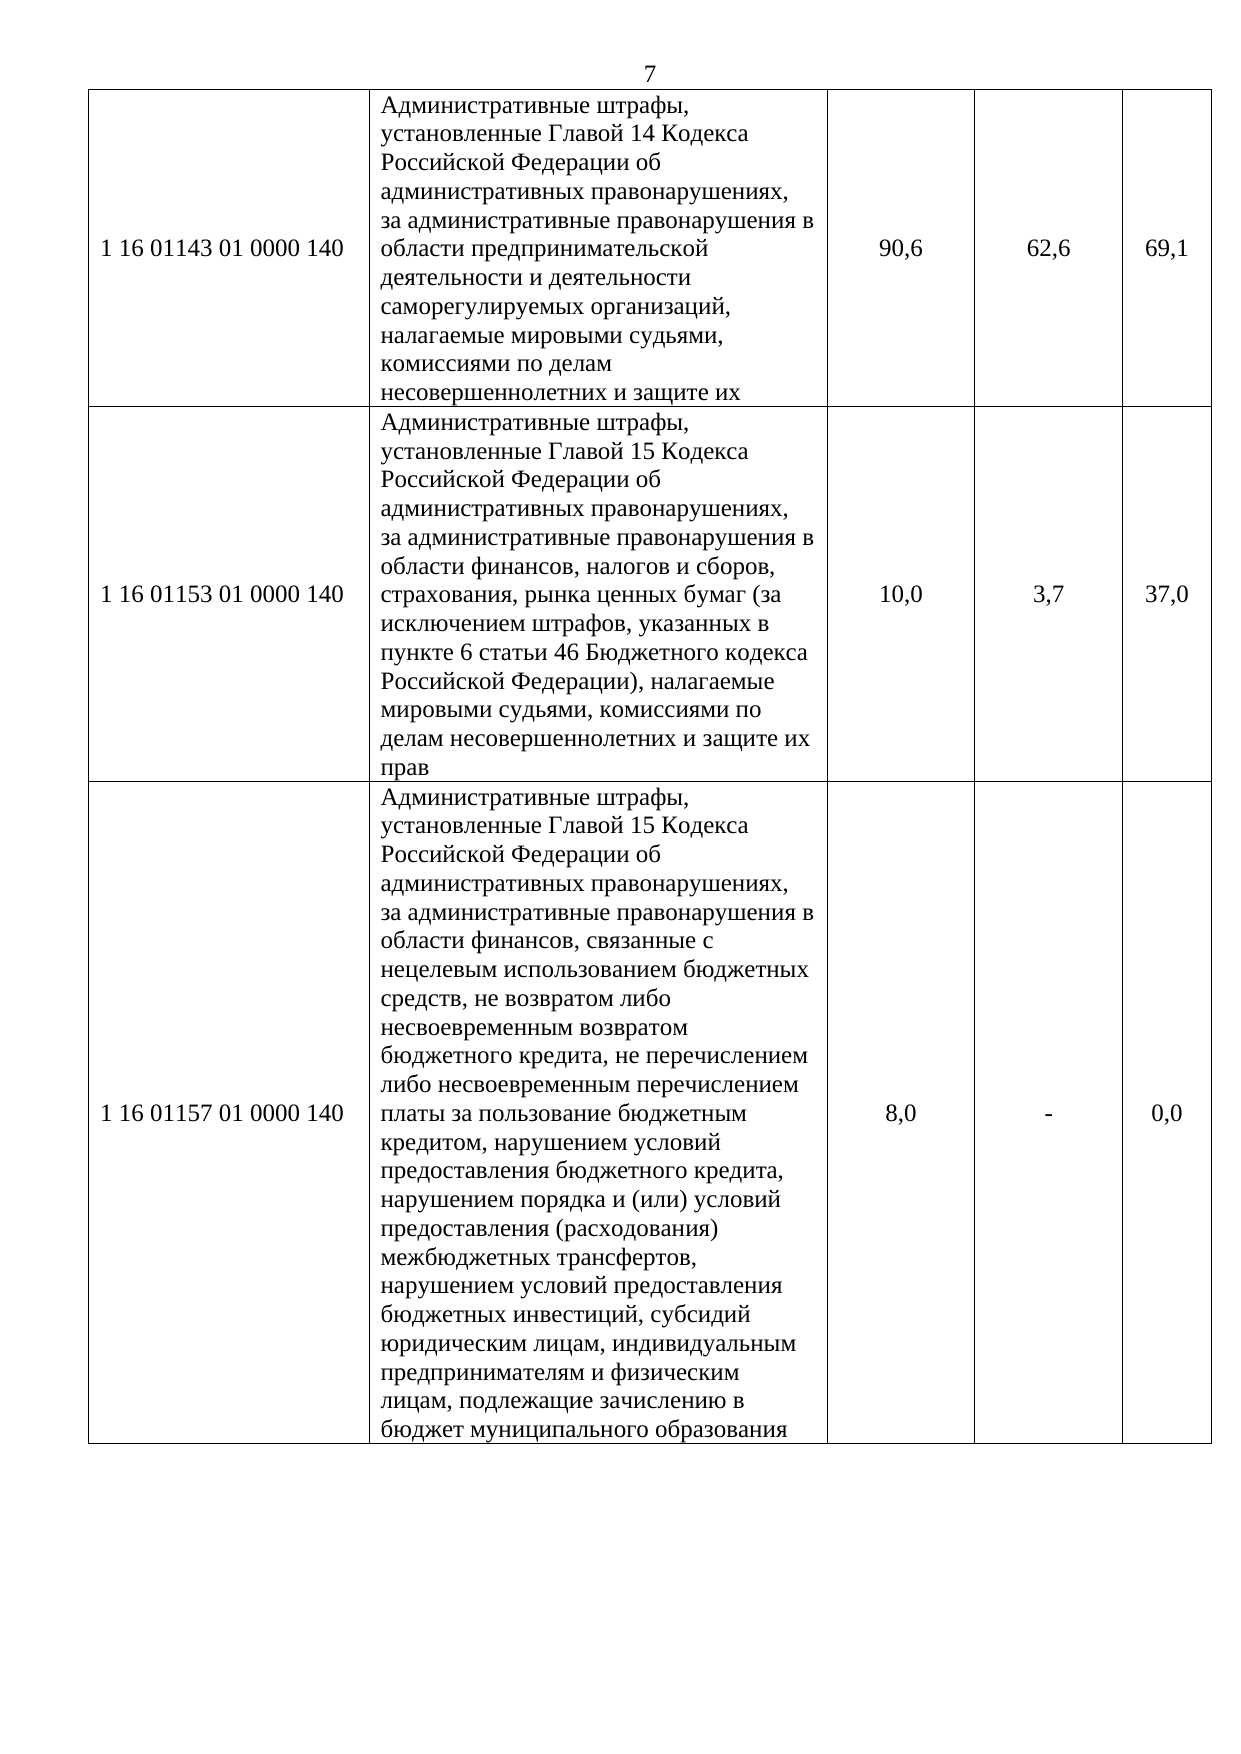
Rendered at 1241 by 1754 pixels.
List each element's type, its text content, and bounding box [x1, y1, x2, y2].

table_cell 1 16 01143 01 0000 140 [89, 90, 369, 406]
table_cell 90,6 [828, 90, 974, 406]
table_cell 3,7 [975, 407, 1122, 781]
table_cell 1 16 01157 01 0000 140 [89, 782, 369, 1443]
table_cell 37,0 [1123, 407, 1211, 781]
table_cell Административные штрафы, установленные Главой 14 Кодекса Российской Федерации об административных правонарушениях, за административные правонарушения в области предпринимательской деятельности и деятельности саморегулируемых организаций, налагаемые мировыми судьями, комиссиями по делам несовершеннолетних и защите их [370, 90, 827, 406]
table_cell Административные штрафы, установленные Главой 15 Кодекса Российской Федерации об административных правонарушениях, за административные правонарушения в области финансов, налогов и сборов, страхования, рынка ценных бумаг (за исключением штрафов, указанных в пункте 6 статьи 46 Бюджетного кодекса Российской Федерации), налагаемые мировыми судьями, комиссиями по делам несовершеннолетних и защите их прав [370, 407, 827, 781]
table_cell - [975, 782, 1122, 1443]
table_cell Административные штрафы, установленные Главой 15 Кодекса Российской Федерации об административных правонарушениях, за административные правонарушения в области финансов, связанные с нецелевым использованием бюджетных средств, не возвратом либо несвоевременным возвратом бюджетного кредита, не перечислением либо несвоевременным перечислением платы за пользование бюджетным кредитом, нарушением условий предоставления бюджетного кредита, нарушением порядка и (или) условий предоставления (расходования) межбюджетных трансфертов, нарушением условий предоставления бюджетных инвестиций, субсидий юридическим лицам, индивидуальным предпринимателям и физическим лицам, подлежащие зачислению в бюджет муниципального образования [370, 782, 827, 1443]
table_cell 10,0 [828, 407, 974, 781]
table_cell 8,0 [828, 782, 974, 1443]
table_cell 69,1 [1123, 90, 1211, 406]
table_cell 62,6 [975, 90, 1122, 406]
table_cell 0,0 [1123, 782, 1211, 1443]
table_cell 1 16 01153 01 0000 140 [89, 407, 369, 781]
